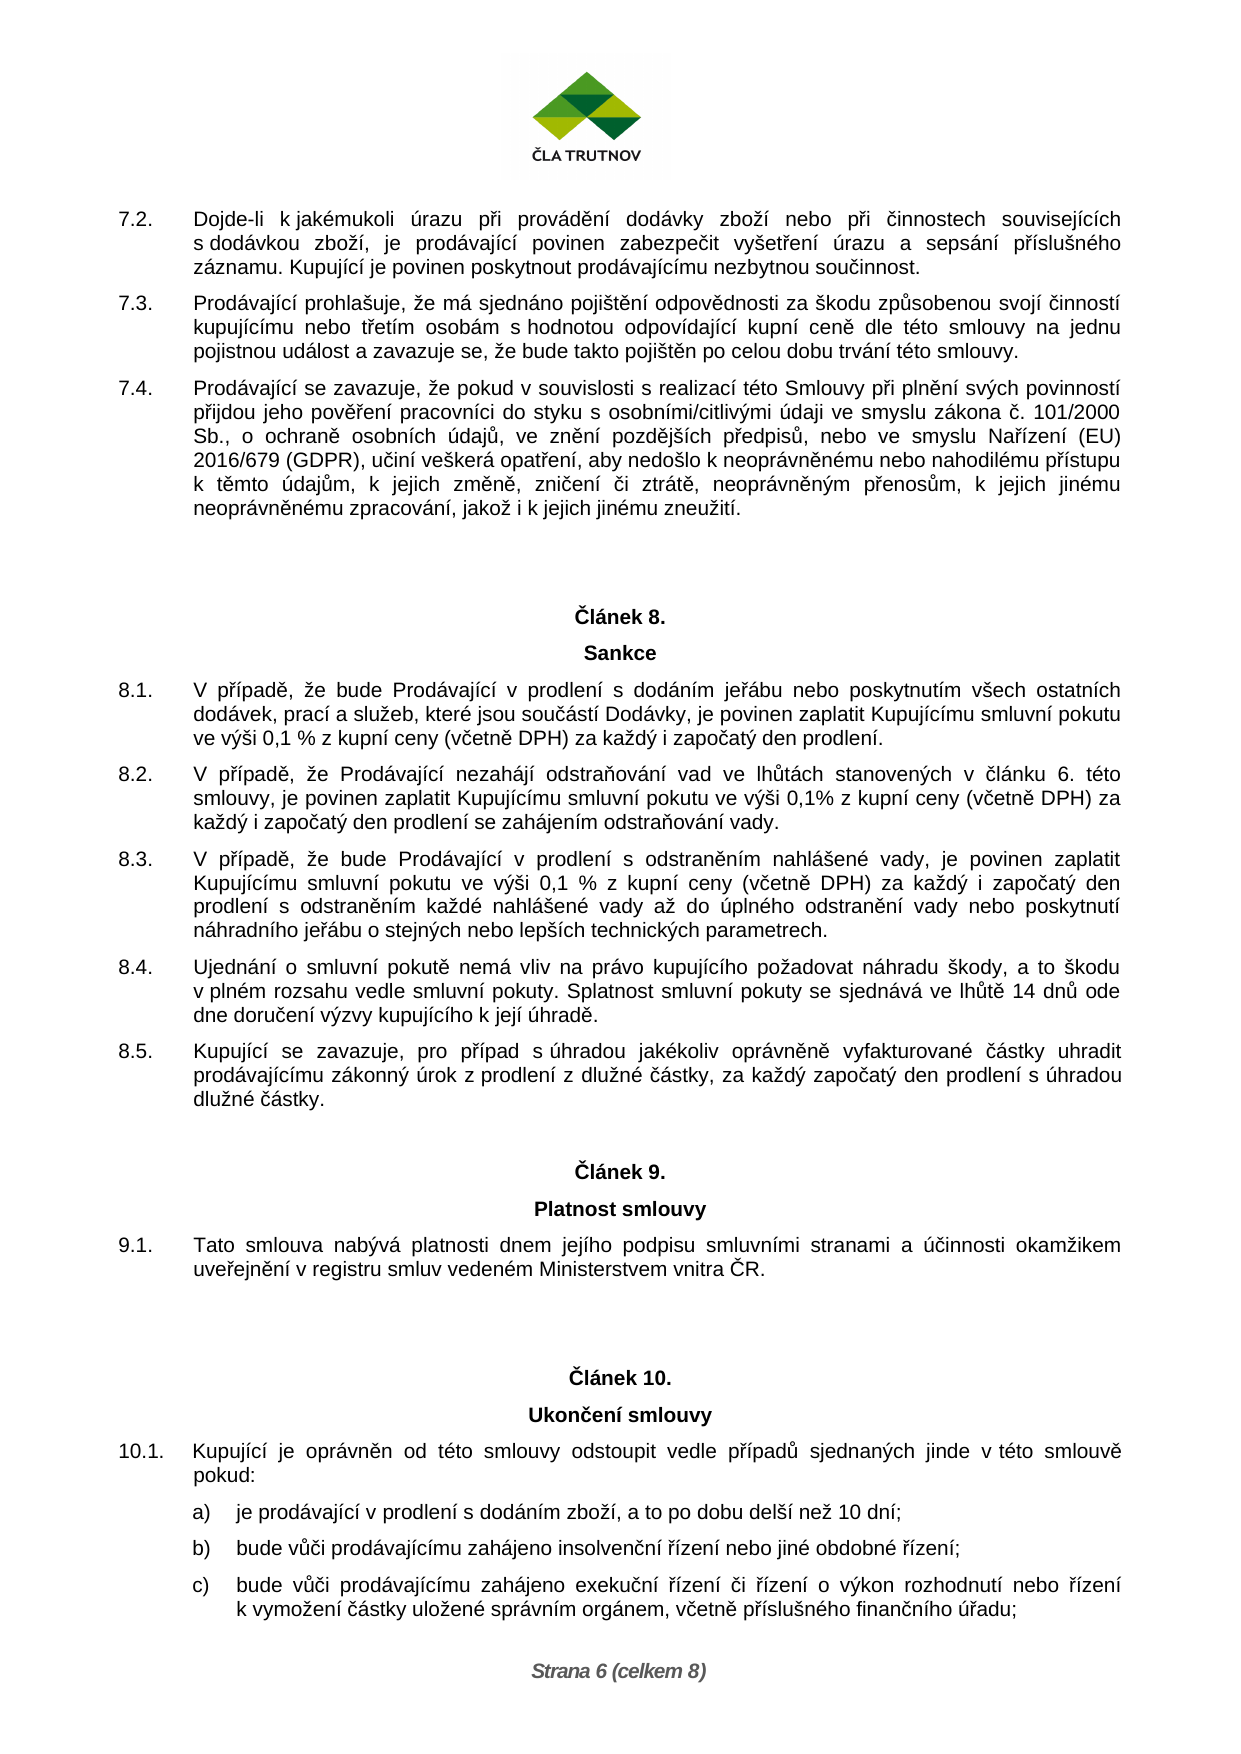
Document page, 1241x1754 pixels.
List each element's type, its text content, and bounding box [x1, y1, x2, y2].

list Ujednání o smluvní pokutě nemá vliv na právo kupujícího požadovat náhradu škody, a to škodu v plném rozsahu vedle smluvní pokuty. Splatnost smluvní pokuty se sjednává ve lhůtě 14 dnů ode dne doručení výzvy kupujícího k její úhradě. [118, 955, 1122, 1027]
list bude vůči prodávajícímu zahájeno insolvenční řízení nebo jiné obdobné řízení; [192, 1536, 1122, 1560]
list Kupující je oprávněn od této smlouvy odstoupit vedle případů sjednaných jinde v této smlouvě pokud: [118, 1439, 1122, 1487]
text Sankce [118, 641, 1122, 665]
list Prodávající prohlašuje, že má sjednáno pojištění odpovědnosti za škodu způsobenou svojí činností kupujícímu nebo třetím osobám s hodnotou odpovídající kupní ceně dle této smlouvy na jednu pojistnou událost a zavazuje se, že bude takto pojištěn po celou dobu trvání této smlouvy. [118, 291, 1122, 363]
list V případě, že bude Prodávající v prodlení s odstraněním nahlášené vady, je povinen zaplatit Kupujícímu smluvní pokutu ve výši 0,1 % z kupní ceny (včetně DPH) za každý i započatý den prodlení s odstraněním každé nahlášené vady až do úplného odstranění vady nebo poskytnutí náhradního jeřábu o stejných nebo lepších technických parametrech. [118, 846, 1122, 942]
text Ukončení smlouvy [118, 1403, 1122, 1427]
list Dojde-li k jakémukoli úrazu při provádění dodávky zboží nebo při činnostech souvisejících s dodávkou zboží, je prodávající povinen zabezpečit vyšetření úrazu a sepsání příslušného záznamu. Kupující je povinen poskytnout prodávajícímu nezbytnou součinnost. [118, 207, 1122, 279]
list bude vůči prodávajícímu zahájeno exekuční řízení či řízení o výkon rozhodnutí nebo řízení k vymožení částky uložené správním orgánem, včetně příslušného finančního úřadu; [192, 1572, 1122, 1620]
list Tato smlouva nabývá platnosti dnem jejího podpisu smluvními stranami a účinnosti okamžikem uveřejnění v registru smluv vedeném Ministerstvem vnitra ČR. [118, 1233, 1122, 1281]
text Článek 8. [118, 605, 1122, 629]
list Kupující se zavazuje, pro případ s úhradou jakékoliv oprávněně vyfakturované částky uhradit prodávajícímu zákonný úrok z prodlení z dlužné částky, za každý započatý den prodlení s úhradou dlužné částky. [118, 1039, 1122, 1111]
list je prodávající v prodlení s dodáním zboží, a to po dobu delší než 10 dní; [192, 1499, 1122, 1523]
list V případě, že Prodávající nezahájí odstraňování vad ve lhůtách stanovených v článku 6. této smlouvy, je povinen zaplatit Kupujícímu smluvní pokutu ve výši 0,1% z kupní ceny (včetně DPH) za každý i započatý den prodlení se zahájením odstraňování vady. [118, 762, 1122, 834]
picture [501, 53, 672, 180]
text Článek 9. [118, 1160, 1122, 1184]
text Článek 10. [118, 1366, 1122, 1390]
list Prodávající se zavazuje, že pokud v souvislosti s realizací této Smlouvy při plnění svých povinností přijdou jeho pověření pracovníci do styku s osobními/citlivými údaji ve smyslu zákona č. 101/2000 Sb., o ochraně osobních údajů, ve znění pozdějších předpisů, nebo ve smyslu Nařízení (EU) 2016/679 (GDPR), učiní veškerá opatření, aby nedošlo k neoprávněnému nebo nahodilému přístupu k těmto údajům, k jejich změně, zničení či ztrátě, neoprávněným přenosům, k jejich jinému neoprávněnému zpracování, jakož i k jejich jinému zneužití. [118, 376, 1122, 519]
list V případě, že bude Prodávající v prodlení s dodáním jeřábu nebo poskytnutím všech ostatních dodávek, prací a služeb, které jsou součástí Dodávky, je povinen zaplatit Kupujícímu smluvní pokutu ve výši 0,1 % z kupní ceny (včetně DPH) za každý i započatý den prodlení. [118, 678, 1122, 749]
text Platnost smlouvy [118, 1196, 1122, 1220]
